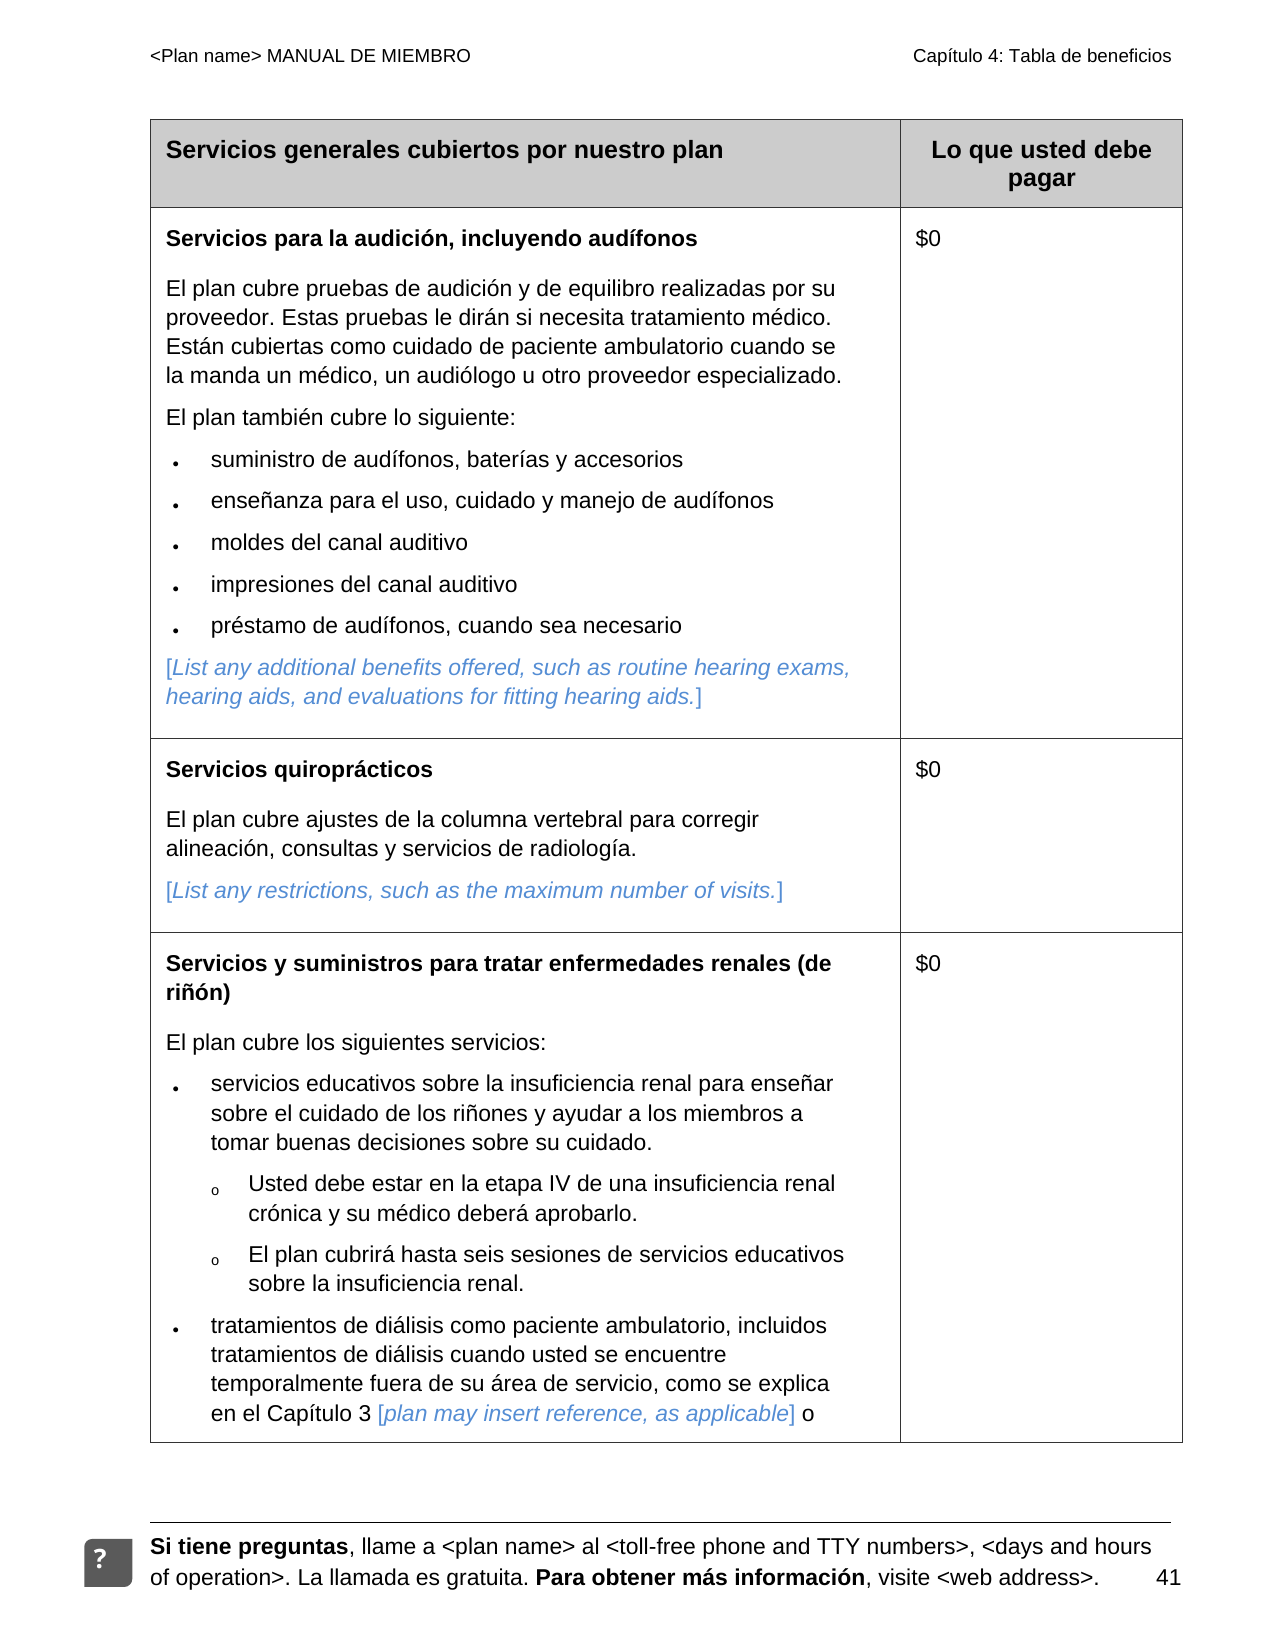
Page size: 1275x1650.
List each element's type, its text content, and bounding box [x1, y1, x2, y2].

table_cell Servicios para la audición, incluyendo audífonos El plan cubre pruebas de audición y de equilibro realizadas por su proveedor. Estas pruebas le dirán si necesita tratamiento médico. Están cubiertas como cuidado de paciente ambulatorio cuando se la manda un médico, un audiólogo u otro proveedor especializado. El plan también cubre lo siguiente: suministro de audífonos, baterías y accesorios enseñanza para el uso, cuidado y manejo de audífonos moldes del canal auditivo impresiones del canal auditivo préstamo de audífonos, cuando sea necesario [List any additional benefits offered, such as routine hearing exams, hearing aids, and evaluations for fitting hearing aids.] [151, 208, 900, 738]
table_header Lo que usted debe pagar [901, 120, 1182, 207]
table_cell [151, 933, 900, 1442]
table_cell Servicios quiroprácticos El plan cubre ajustes de la columna vertebral para corregir alineación, consultas y servicios de radiología. [List any restrictions, such as the maximum number of visits.] [151, 739, 900, 932]
table_cell $0 [901, 739, 1182, 932]
table_header Servicios generales cubiertos por nuestro plan [151, 120, 900, 207]
table_cell $0 [901, 208, 1182, 738]
table_cell $0 [901, 933, 1182, 1442]
